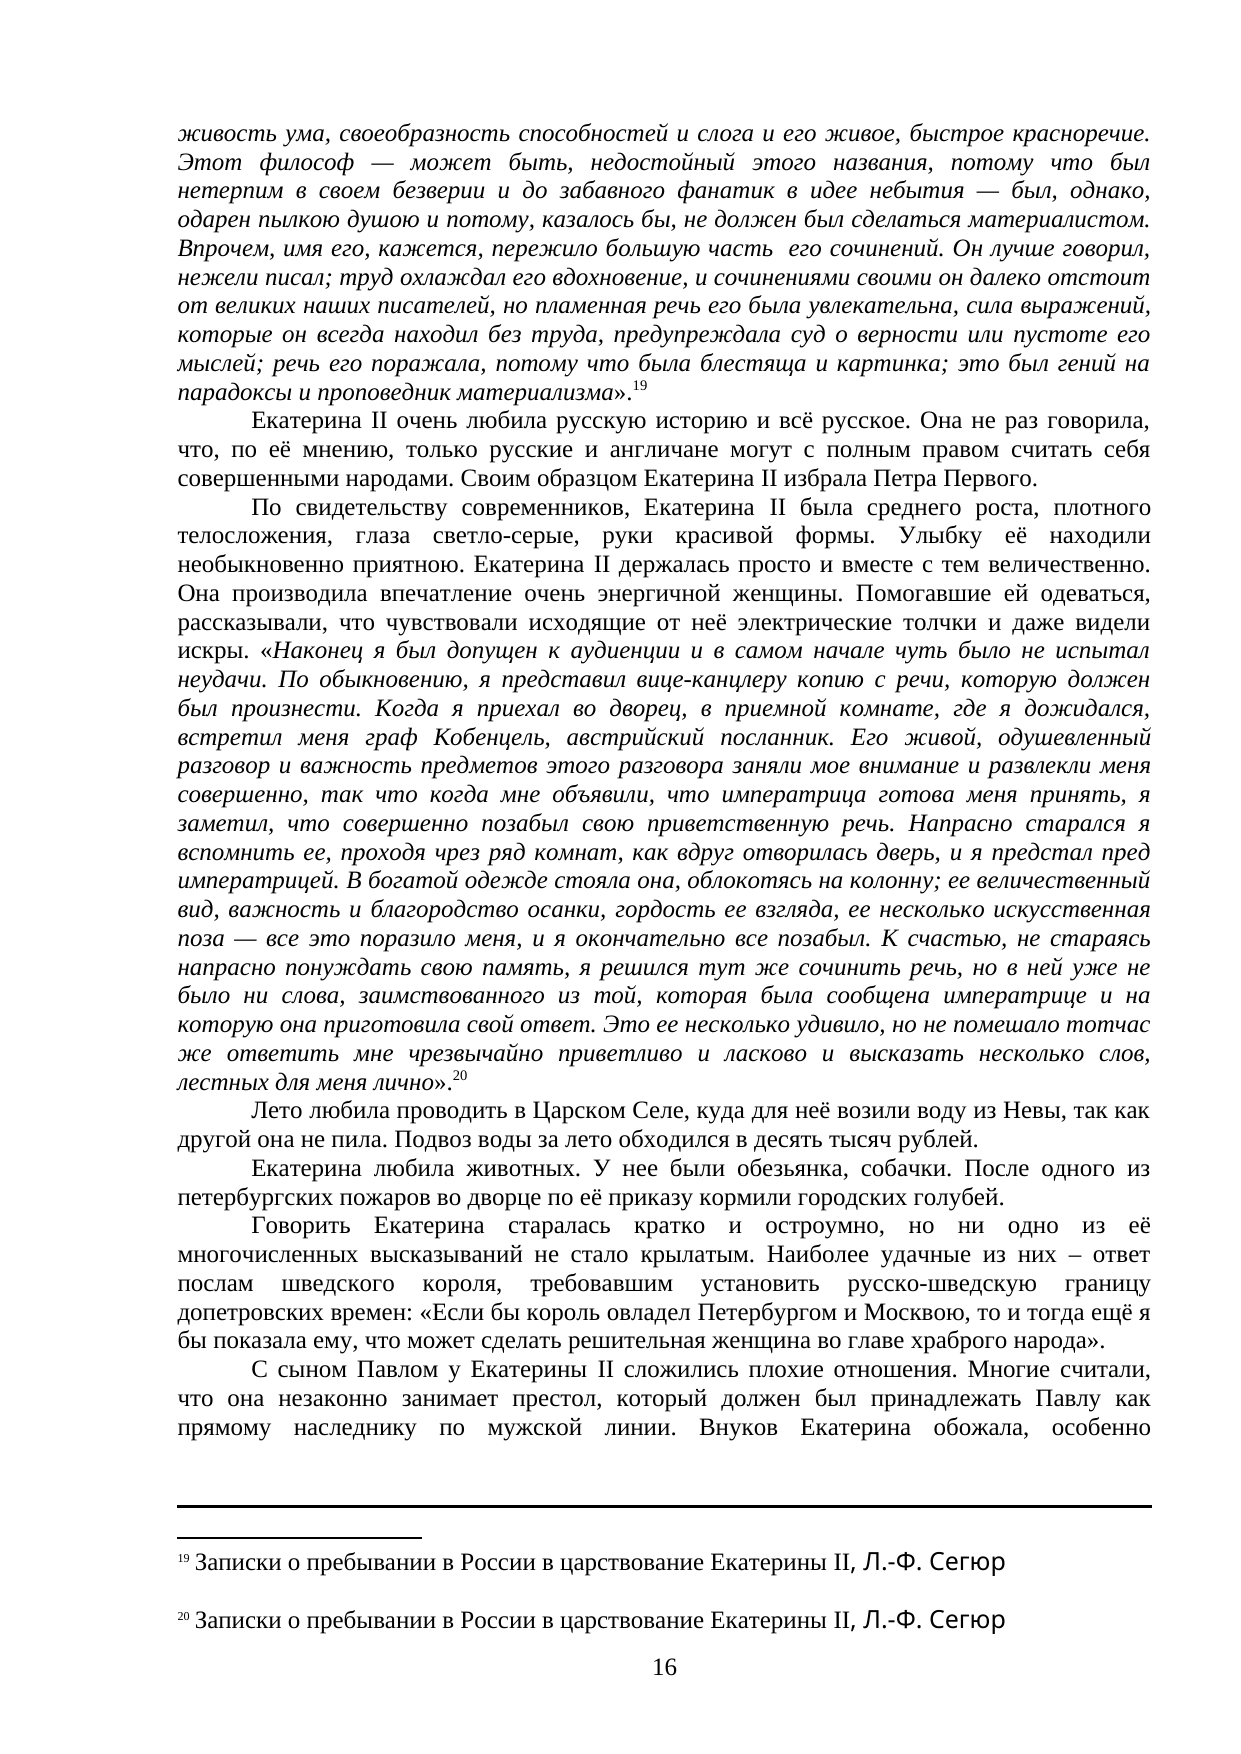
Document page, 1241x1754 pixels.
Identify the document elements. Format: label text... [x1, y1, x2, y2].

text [177, 118, 1152, 406]
text Говорить Екатерина старалась кратко и остроумно, но ни одно из её многочисленных высказываний не стало крылатым. Наиболее удачные из них – ответ послам шведского короля, требовавшим установить русско-шведскую границу допетровских времен: «Если бы король овладел Петербургом и Москвою, то и тогда ещё я бы показала ему, что может сделать решительная женщина во главе храброго народа». [177, 1211, 1152, 1354]
text Екатерина II очень любила русскую историю и всё русское. Она не раз говорила, что, по её мнению, только русские и англичане могут с полным правом считать себя совершенными народами. Своим образцом Екатерина II избрала Петра Первого. [177, 406, 1152, 492]
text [177, 1354, 1152, 1505]
text Лето любила проводить в Царском Селе, куда для неё возили воду из Невы, так как другой она не пила. Подвоз воды за лето обходился в десять тысяч рублей. [177, 1096, 1152, 1153]
text По свидетельству современников, Екатерина II была среднего роста, плотного телосложения, глаза светло-серые, руки красивой формы. Улыбку её находили необыкновенно приятною. Екатерина II держалась просто и вместе с тем величественно. Она производила впечатление очень энергичной женщины. Помогавшие ей одеваться, рассказывали, что чувствовали исходящие от неё электрические толчки и даже видели искры. «Наконец я был допущен к аудиенции и в самом начале чуть было не испытал неудачи. По обыкновению, я представил вице-канцлеру копию с речи, которую должен был произнести. Когда я приехал во дворец, в приемной комнате, где я дожидался, встретил меня граф Кобенцель, австрийский посланник. Его живой, одушевленный разговор и важность предметов этого разговора заняли мое внимание и развлекли меня совершенно, так что когда мне объявили, что императрица готова меня принять, я заметил, что совершенно позабыл свою приветственную речь. Напрасно старался я вспомнить ее, проходя чрез ряд комнат, как вдруг отворилась дверь, и я предстал пред императрицей. В богатой одежде стояла она, облокотясь на колонну; ее величественный вид, важность и благородство осанки, гордость ее взгляда, ее несколько искусственная поза — все это поразило меня, и я окончательно все позабыл. К счастью, не стараясь напрасно понуждать свою память, я решился тут же сочинить речь, но в ней уже не было ни слова, заимствованного из той, которая была сообщена императрице и на которую она приготовила свой ответ. Это ее несколько удивило, но не помешало тотчас же ответить мне чрезвычайно приветливо и ласково и высказать несколько слов, лестных для меня лично». [177, 492, 1152, 1096]
text Екатерина любила животных. У нее были обезьянка, собачки. После одного из петербургских пожаров во дворце по её приказу кормили городских голубей. [177, 1153, 1152, 1211]
